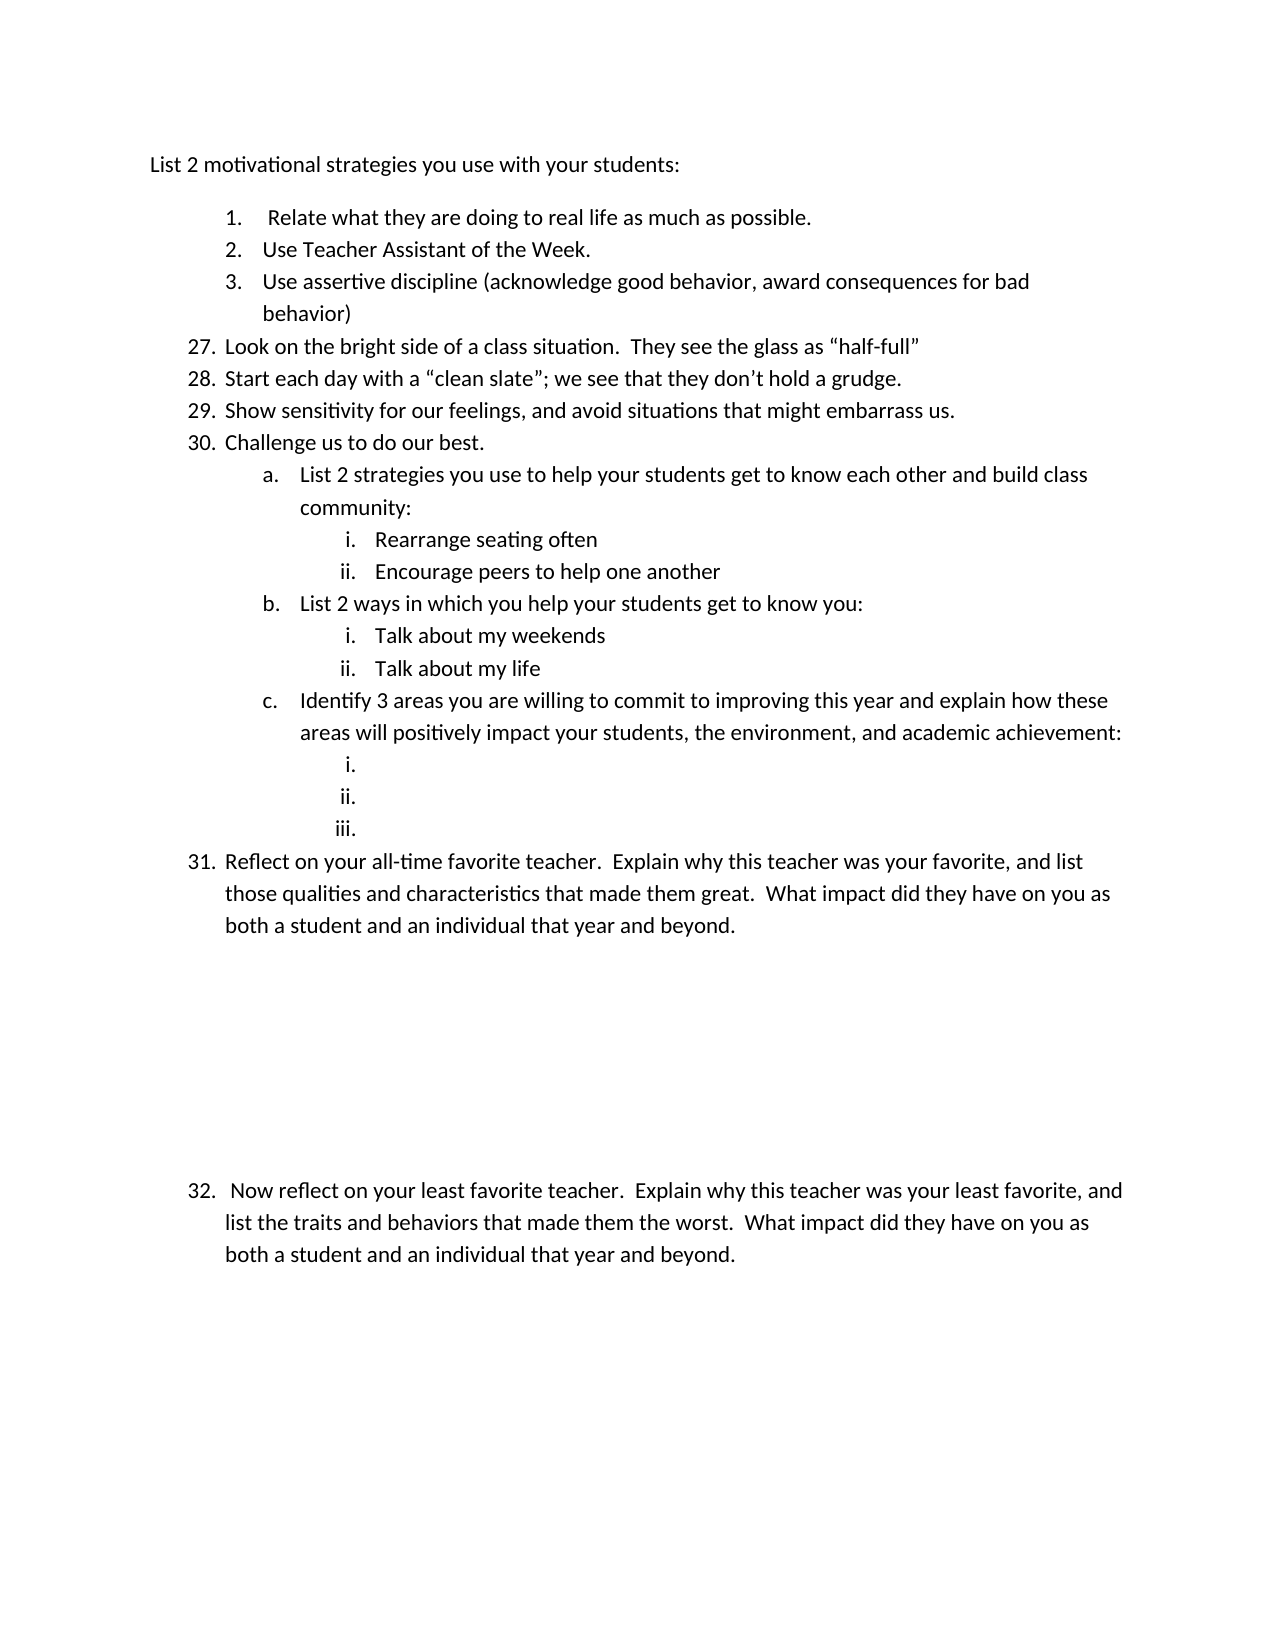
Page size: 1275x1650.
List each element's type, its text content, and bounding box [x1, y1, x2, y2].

list List 2 ways in which you help your students get to know you: [262, 589, 1125, 617]
list Identify 3 areas you are willing to commit to improving this year and explain how these areas will positively impact your students, the environment, and academic achievement: [262, 686, 1125, 746]
list Look on the bright side of a class situation. They see the glass as “half-full” [187, 332, 1125, 360]
list Relate what they are doing to real life as much as possible. [225, 203, 1125, 231]
list Encourage peers to help one another [356, 557, 1125, 585]
list Use assertive discipline (acknowledge good behavior, award consequences for bad behavior) [225, 267, 1125, 328]
text List 2 motivational strategies you use with your students: [150, 150, 1125, 178]
list List 2 strategies you use to help your students get to know each other and build class community: [262, 461, 1125, 521]
list Rearrange seating often [356, 525, 1125, 553]
list Reflect on your all-time favorite teacher. Explain why this teacher was your favorite, and list those qualities and characteristics that made them great. What impact did they have on you as both a student and an individual that year and beyond. [187, 847, 1125, 939]
list Show sensitivity for our feelings, and avoid situations that might embarrass us. [187, 396, 1125, 424]
list Use Teacher Assistant of the Week. [225, 235, 1125, 263]
list Challenge us to do our best. [187, 428, 1125, 456]
list Talk about my weekends [356, 621, 1125, 649]
list Talk about my life [356, 654, 1125, 682]
list Now reflect on your least favorite teacher. Explain why this teacher was your least favorite, and list the traits and behaviors that made them the worst. What impact did they have on you as both a student and an individual that year and beyond. [187, 1176, 1125, 1269]
list Start each day with a “clean slate”; we see that they don’t hold a grudge. [187, 364, 1125, 392]
